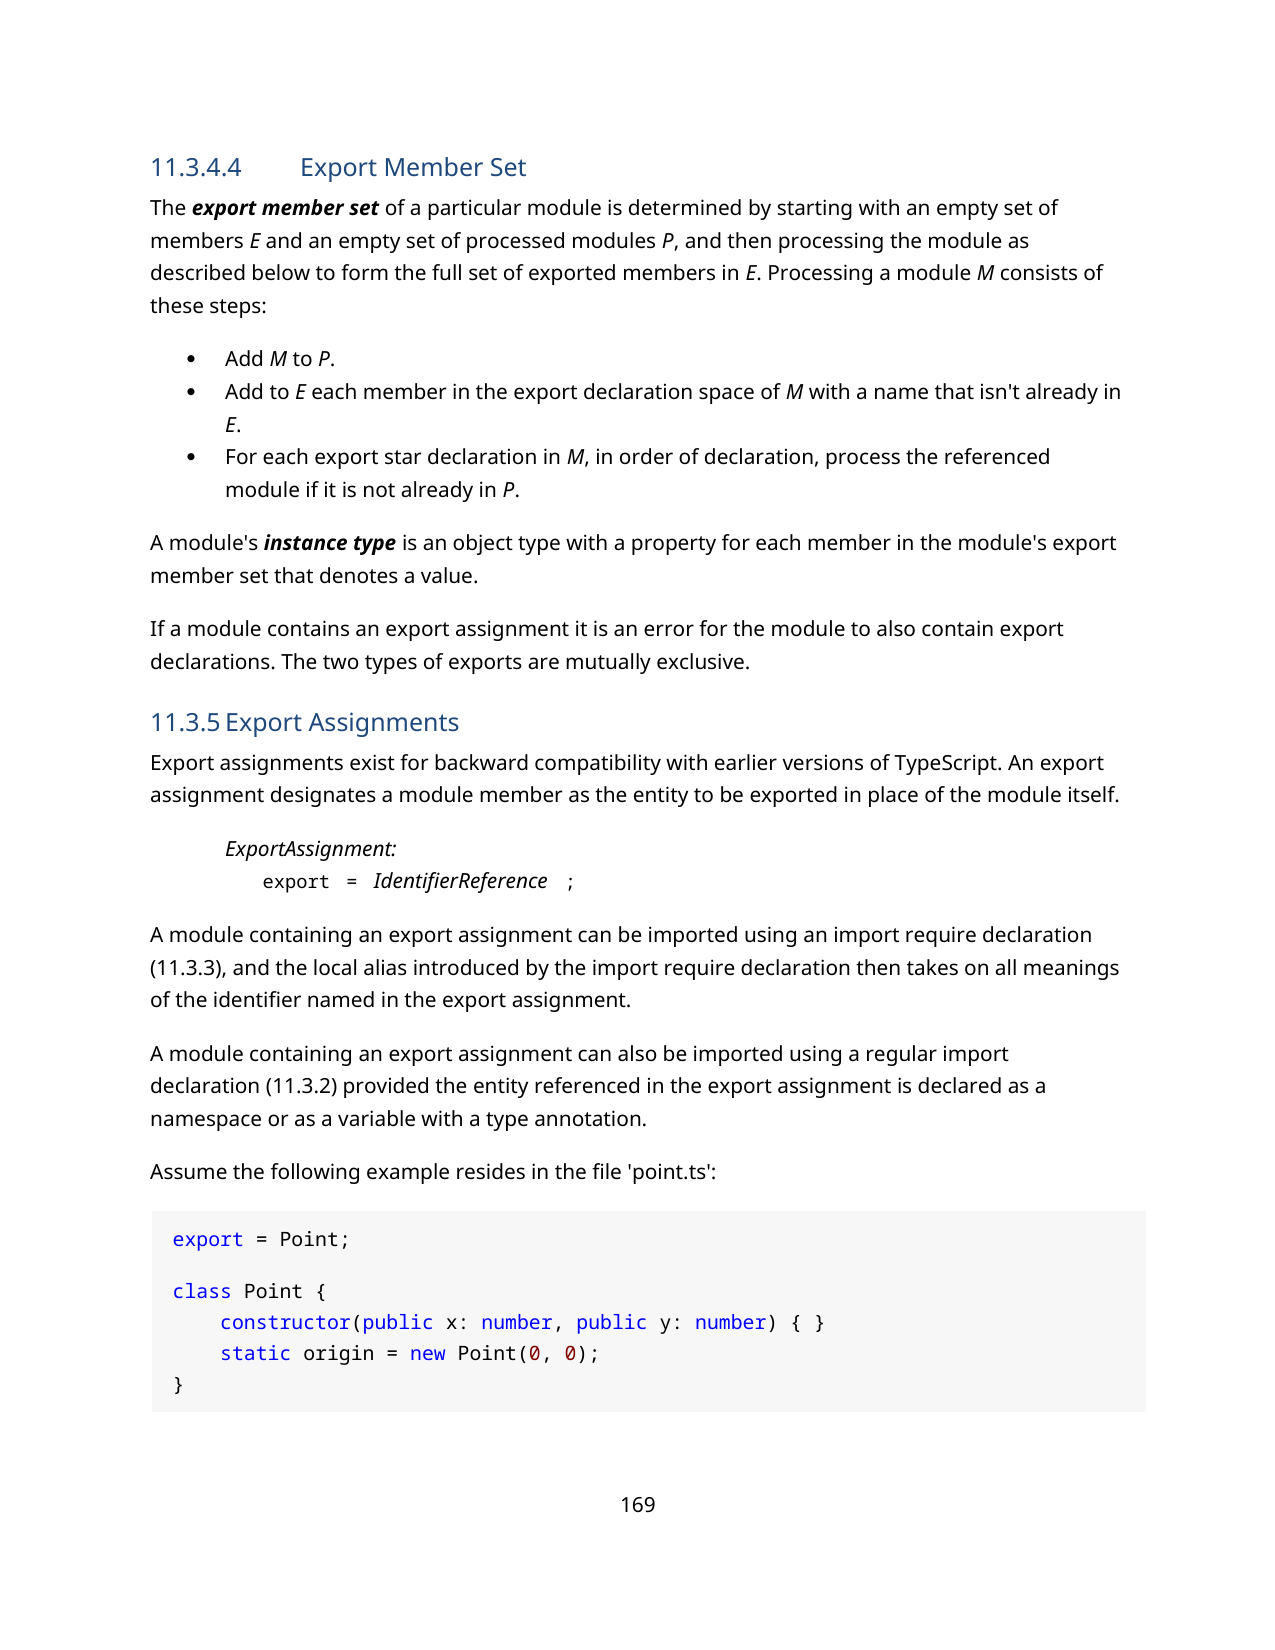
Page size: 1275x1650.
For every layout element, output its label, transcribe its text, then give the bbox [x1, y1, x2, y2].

text The export member set of a particular module is determined by starting with an empty set of members E and an empty set of processed modules P, and then processing the module as described below to form the full set of exported members in E. Processing a module M consists of these steps: [150, 193, 1125, 319]
text A module containing an export assignment can be imported using an import require declaration (11.3.3), and the local alias introduced by the import require declaration then takes on all meanings of the identifier named in the export assignment. [150, 920, 1125, 1014]
list Add M to P. [187, 344, 1125, 373]
text If a module contains an export assignment it is an error for the module to also contain export declarations. The two types of exports are mutually exclusive. [150, 614, 1125, 676]
text export = Point; [164, 1223, 1133, 1252]
text ExportAssignment: export = IdentifierReference ; [225, 834, 1125, 895]
subtitle Export Assignments [150, 705, 1125, 739]
text A module's instance type is an object type with a property for each member in the module's export member set that denotes a value. [150, 528, 1125, 589]
subtitle Export Member Set [150, 150, 1125, 184]
list Add to E each member in the export declaration space of M with a name that isn't already in E. [187, 377, 1125, 438]
text Export assignments exist for backward compatibility with earlier versions of TypeScript. An export assignment designates a module member as the entity to be exported in place of the module itself. [150, 748, 1125, 809]
list For each export star declaration in M, in order of declaration, process the referenced module if it is not already in P. [187, 442, 1125, 503]
text A module containing an export assignment can also be imported using a regular import declaration (11.3.2) provided the entity referenced in the export assignment is declared as a namespace or as a variable with a type annotation. [150, 1039, 1125, 1132]
text Assume the following example resides in the file 'point.ts': [150, 1157, 1125, 1186]
text class Point { constructor(public x: number, public y: number) { } static origin = new Point(0, 0); } [164, 1263, 1133, 1399]
